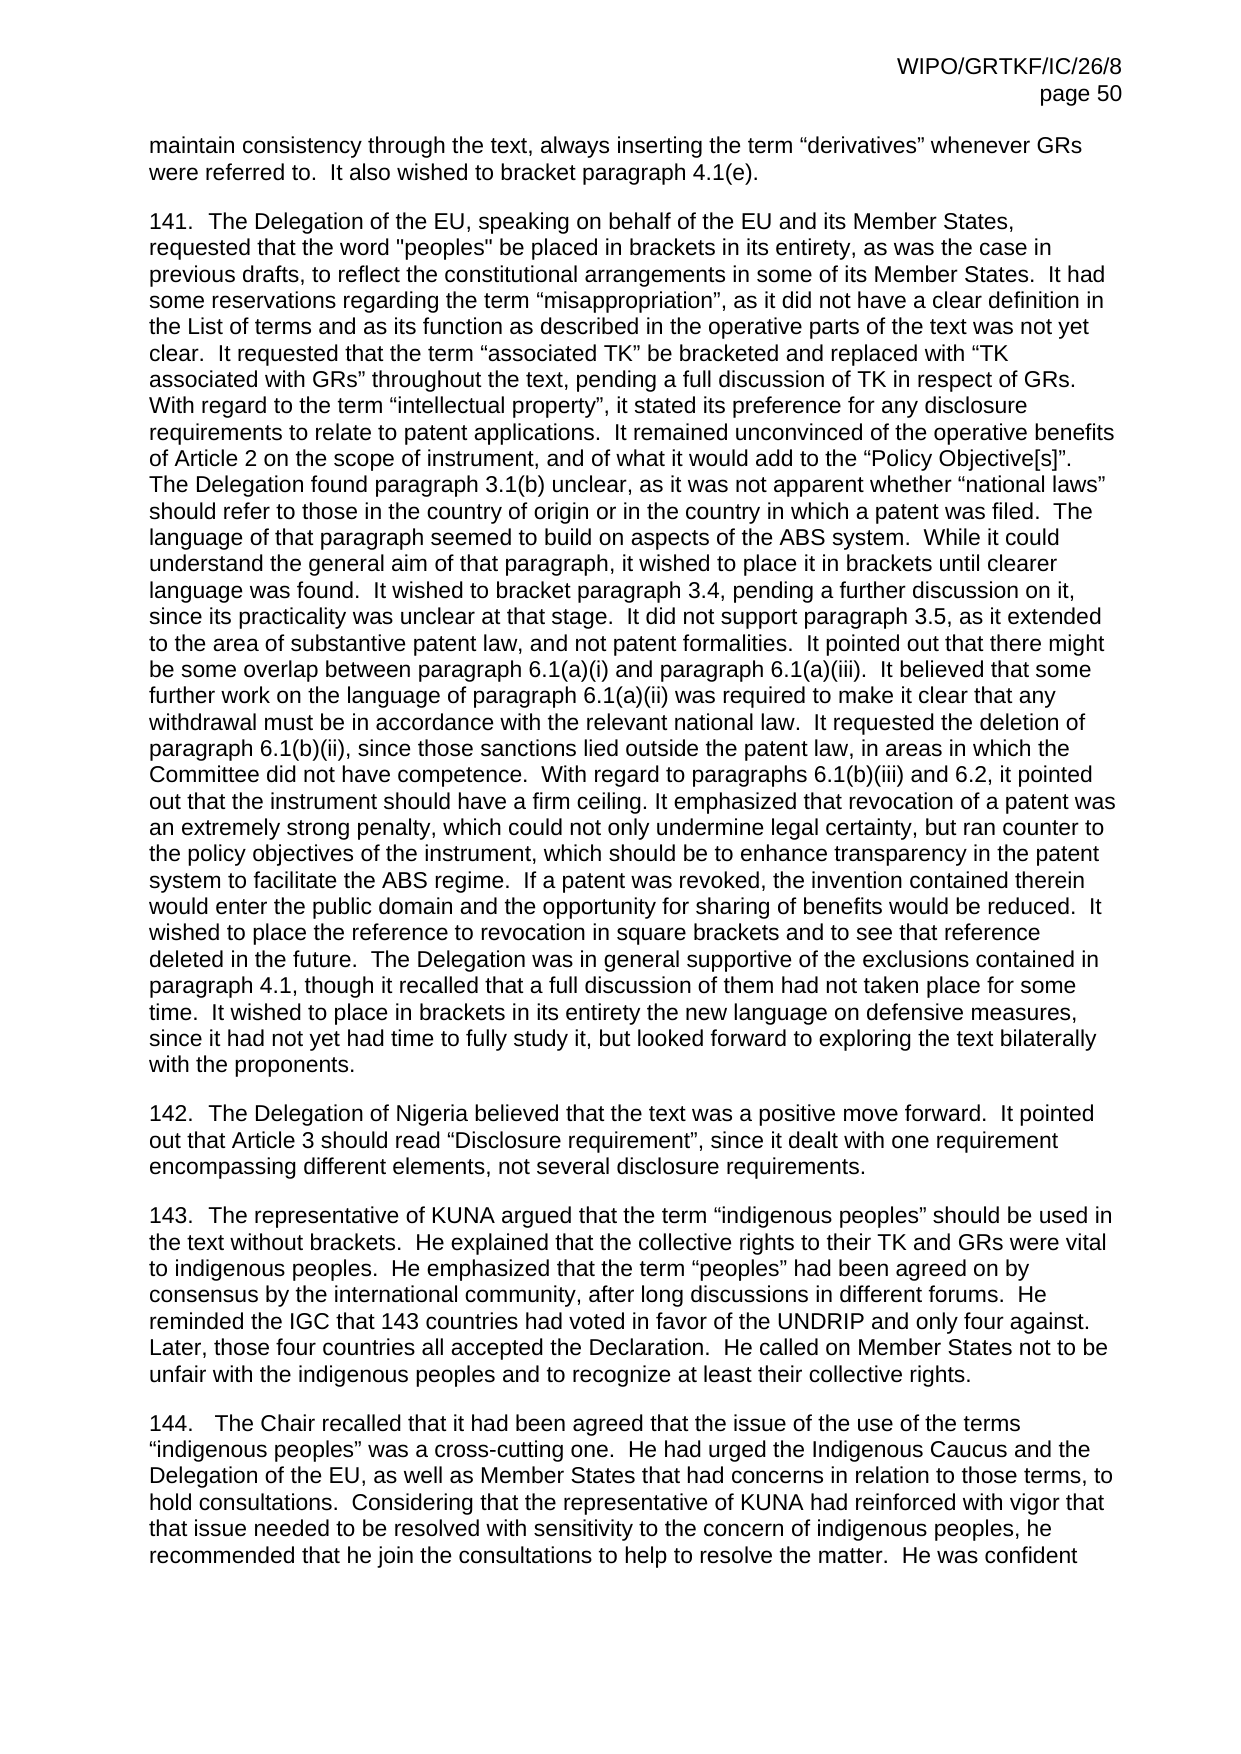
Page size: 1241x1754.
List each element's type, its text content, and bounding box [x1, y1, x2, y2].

text The Delegation of Nigeria believed that the text was a positive move forward. It pointed out that Article 3 should read “Disclosure requirement”, since it dealt with one requirement encompassing different elements, not several disclosure requirements. [149, 1100, 1122, 1179]
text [149, 132, 1122, 185]
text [149, 1410, 1122, 1568]
text The representative of KUNA argued that the term “indigenous peoples” should be used in the text without brackets. He explained that the collective rights to their TK and GRs were vital to indigenous peoples. He emphasized that the term “peoples” had been agreed on by consensus by the international community, after long discussions in different forums. He reminded the IGC that 143 countries had voted in favor of the UNDRIP and only four against. Later, those four countries all accepted the Declaration. He called on Member States not to be unfair with the indigenous peoples and to recognize at least their collective rights. [149, 1202, 1122, 1387]
text The Delegation of the EU, speaking on behalf of the EU and its Member States, requested that the word "peoples" be placed in brackets in its entirety, as was the case in previous drafts, to reflect the constitutional arrangements in some of its Member States. It had some reservations regarding the term “misappropriation”, as it did not have a clear definition in the List of terms and as its function as described in the operative parts of the text was not yet clear. It requested that the term “associated TK” be bracketed and replaced with “TK associated with GRs” throughout the text, pending a full discussion of TK in respect of GRs. With regard to the term “intellectual property”, it stated its preference for any disclosure requirements to relate to patent applications. It remained unconvinced of the operative benefits of Article 2 on the scope of instrument, and of what it would add to the “Policy Objective[s]”. The Delegation found paragraph 3.1(b) unclear, as it was not apparent whether “national laws” should refer to those in the country of origin or in the country in which a patent was filed. The language of that paragraph seemed to build on aspects of the ABS system. While it could understand the general aim of that paragraph, it wished to place it in brackets until clearer language was found. It wished to bracket paragraph 3.4, pending a further discussion on it, since its practicality was unclear at that stage. It did not support paragraph 3.5, as it extended to the area of substantive patent law, and not patent formalities. It pointed out that there might be some overlap between paragraph 6.1(a)(i) and paragraph 6.1(a)(iii). It believed that some further work on the language of paragraph 6.1(a)(ii) was required to make it clear that any withdrawal must be in accordance with the relevant national law. It requested the deletion of paragraph 6.1(b)(ii), since those sanctions lied outside the patent law, in areas in which the Committee did not have competence. With regard to paragraphs 6.1(b)(iii) and 6.2, it pointed out that the instrument should have a firm ceiling. It emphasized that revocation of a patent was an extremely strong penalty, which could not only undermine legal certainty, but ran counter to the policy objectives of the instrument, which should be to enhance transparency in the patent system to facilitate the ABS regime. If a patent was revoked, the invention contained therein would enter the public domain and the opportunity for sharing of benefits would be reduced. It wished to place the reference to revocation in square brackets and to see that reference deleted in the future. The Delegation was in general supportive of the exclusions contained in paragraph 4.1, though it recalled that a full discussion of them had not taken place for some time. It wished to place in brackets in its entirety the new language on defensive measures, since it had not yet had time to fully study it, but looked forward to exploring the text bilaterally with the proponents. [149, 208, 1122, 1077]
